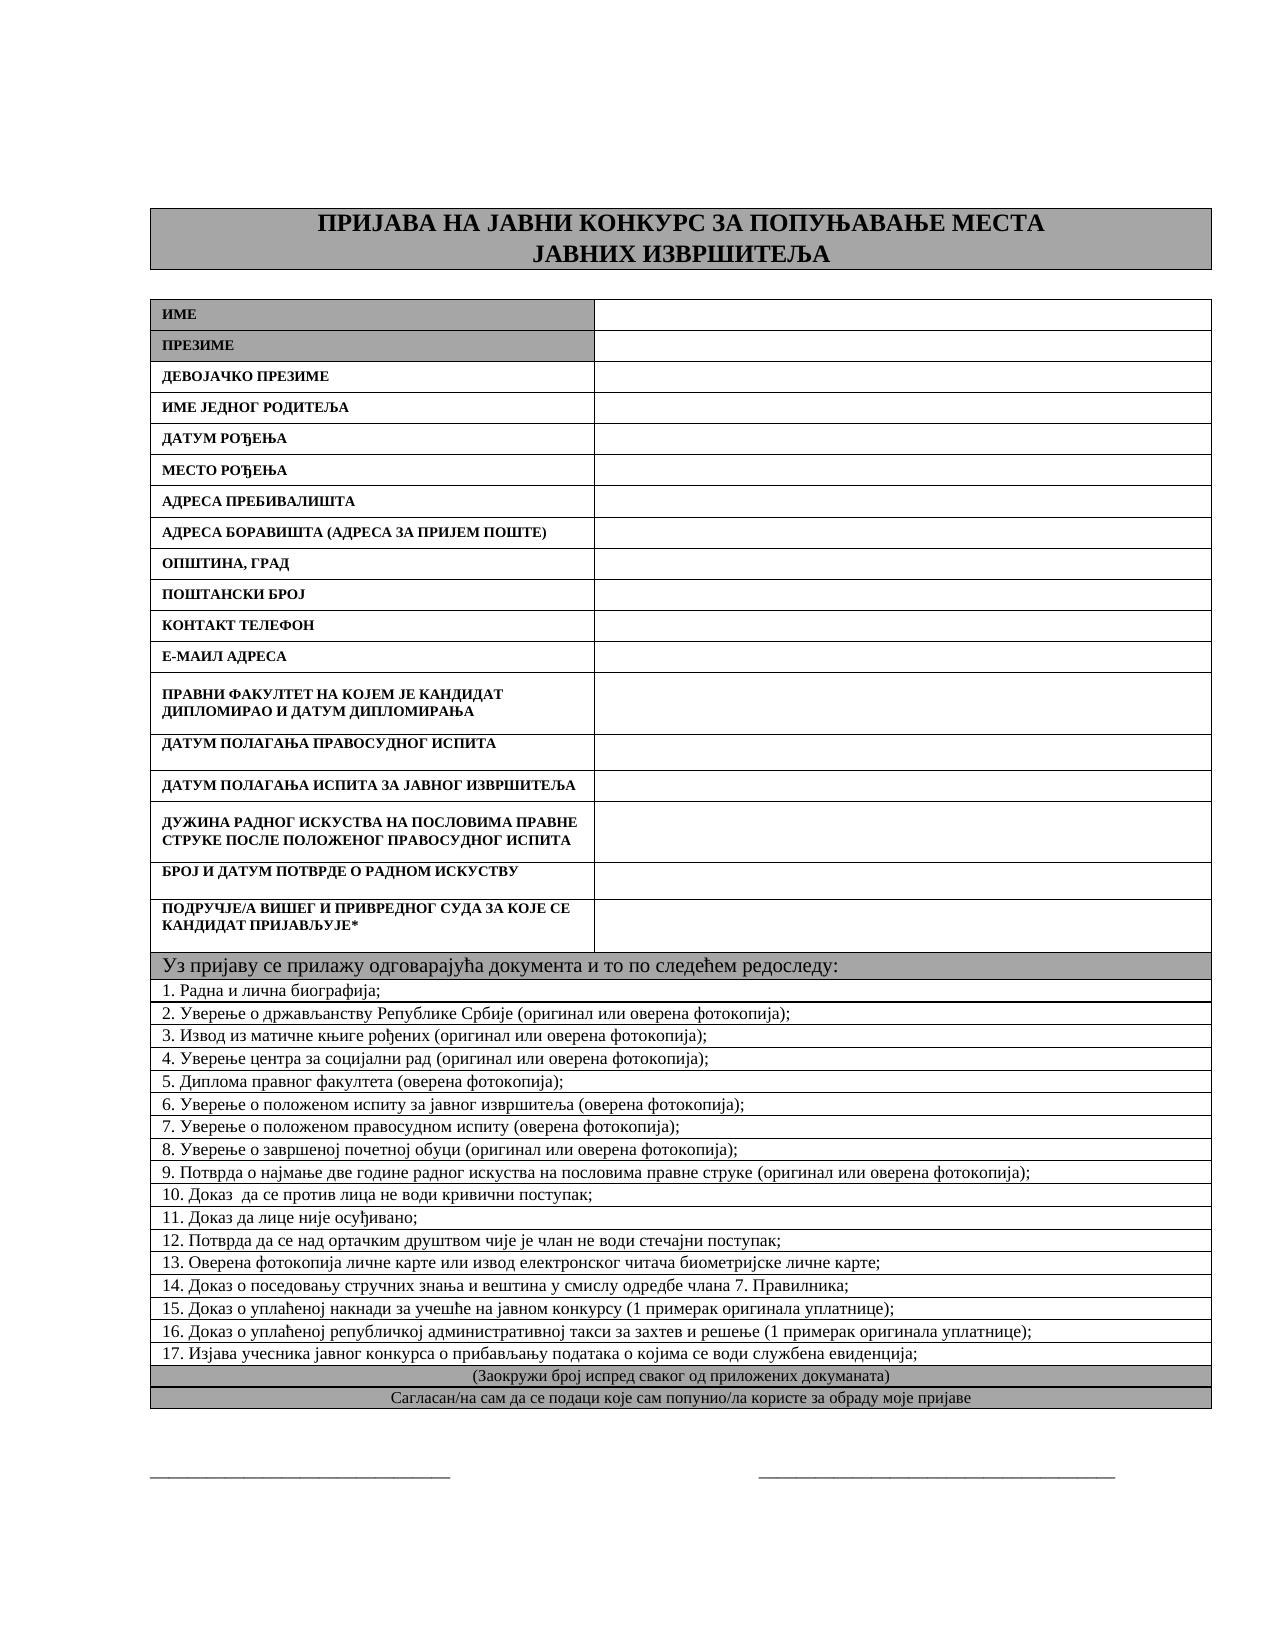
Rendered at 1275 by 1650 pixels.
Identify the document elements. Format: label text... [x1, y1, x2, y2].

table_cell [595, 673, 1211, 733]
table_cell ДАТУМ ПОЛАГАЊА ИСПИТА ЗА ЈАВНОГ ИЗВРШИТЕЉА [151, 771, 594, 801]
table_cell ПРАВНИ ФАКУЛТЕТ НА КОЈЕМ ЈЕ КАНДИДАТ ДИПЛОМИРАО И ДАТУМ ДИПЛОМИРАЊА [151, 673, 594, 733]
table_cell 17. Изјава учесника јавног конкурса о прибављању података о којима се води службена евиденција; [151, 1343, 1211, 1365]
table_cell АДРЕСА БОРАВИШТА (АДРЕСА ЗА ПРИЈЕМ ПОШТЕ) [151, 518, 594, 548]
table_cell 3. Извод из матичне књиге рођених (оригинал или оверена фотокопија); [151, 1025, 1211, 1047]
table_cell БРОЈ И ДАТУМ ПОТВРДЕ О РАДНОМ ИСКУСТВУ [151, 863, 594, 898]
table_cell 5. Диплома правног факултета (оверена фотокопија); [151, 1071, 1211, 1092]
table_cell 16. Доказ о уплаћеној републичкој административној такси за захтев и решење (1 примерак оригинала уплатнице); [151, 1320, 1211, 1342]
table_cell МЕСТО РОЂЕЊА [151, 455, 594, 485]
table_cell Сагласан/на сам да се подаци које сам попунио/ла користе за обраду моје пријаве [151, 1388, 1211, 1408]
table_cell ДАТУМ РОЂЕЊА [151, 424, 594, 454]
table_cell ДЕВОЈАЧКО ПРЕЗИМЕ [151, 362, 594, 392]
table_cell ДАТУМ ПОЛАГАЊА ПРАВОСУДНОГ ИСПИТА [151, 735, 594, 770]
table_cell (Заокружи број испред сваког од приложених докуманата) [151, 1366, 1211, 1386]
table_cell [595, 771, 1211, 801]
text ________________________________ ______________________________________ [150, 1459, 1125, 1481]
table_cell [595, 900, 1211, 952]
table_cell ИМЕ ЈЕДНОГ РОДИТЕЉА [151, 393, 594, 423]
table_cell ОПШТИНА, ГРАД [151, 549, 594, 579]
table_header ИМЕ [151, 300, 594, 330]
table_cell ПОШТАНСКИ БРОЈ [151, 580, 594, 610]
table_cell 1. Радна и лична биографија; [151, 980, 1211, 1001]
table_cell [595, 549, 1211, 579]
table_cell 8. Уверење о завршеној почетној обуци (оригинал или оверена фотокопија); [151, 1139, 1211, 1160]
table_cell Уз пријаву се прилажу одговарајућа документа и то по следећем редоследу: [151, 953, 1211, 979]
table_cell [595, 735, 1211, 770]
table_cell Е-МАИЛ АДРЕСА [151, 642, 594, 672]
table_cell 4. Уверење центра за социјални рад (оригинал или оверена фотокопија); [151, 1048, 1211, 1069]
table_cell 6. Уверење о положеном испиту за јавног извршитеља (оверена фотокопија); [151, 1093, 1211, 1115]
table_cell 12. Потврда да се над ортачким друштвом чије је члан не води стечајни поступак; [151, 1230, 1211, 1251]
table_cell 15. Доказ о уплаћеној накнади за учешће на јавном конкурсу (1 примерак оригинала уплатнице); [151, 1298, 1211, 1319]
table_cell ДУЖИНА РАДНОГ ИСКУСТВА НА ПОСЛОВИМА ПРАВНЕ СТРУКЕ ПОСЛЕ ПОЛОЖЕНОГ ПРАВОСУДНОГ ИСПИТА [151, 802, 594, 862]
table_cell 7. Уверење о положеном правосудном испиту (оверена фотокопија); [151, 1116, 1211, 1138]
table_cell [595, 518, 1211, 548]
table_cell [595, 486, 1211, 517]
table_cell [595, 611, 1211, 641]
table_cell ПРЕЗИМЕ [151, 331, 594, 361]
table_cell [595, 863, 1211, 898]
table_cell 13. Оверена фотокопија личне карте или извод електронског читача биометријске личне карте; [151, 1252, 1211, 1274]
table_cell [595, 424, 1211, 454]
table_cell [595, 580, 1211, 610]
table_cell [595, 362, 1211, 392]
table_cell [595, 642, 1211, 672]
table_cell 14. Доказ о поседовању стручних знања и вештина у смислу одредбе члана 7. Правилника; [151, 1275, 1211, 1297]
table_cell КОНТАКТ ТЕЛЕФОН [151, 611, 594, 641]
table_cell [595, 802, 1211, 862]
table_cell АДРЕСА ПРЕБИВАЛИШТА [151, 486, 594, 517]
table_cell 10. Доказ да се против лица не води кривични поступак; [151, 1184, 1211, 1206]
table_cell 9. Потврда о најмање две године радног искуства на пословима правне струке (оригинал или оверена фотокопија); [151, 1161, 1211, 1183]
table_header ПРИЈАВА НА ЈАВНИ КОНКУРС ЗА ПОПУЊАВАЊЕ МЕСТА ЈАВНИХ ИЗВРШИТЕЉА [151, 209, 1211, 269]
table_cell 2. Уверење о држављанству Републике Србије (оригинал или оверена фотокопија); [151, 1003, 1211, 1024]
table_cell [595, 331, 1211, 361]
table_cell 11. Доказ да лице није осуђивано; [151, 1207, 1211, 1228]
table_cell [595, 455, 1211, 485]
table_header [595, 300, 1211, 330]
table_cell [595, 393, 1211, 423]
table_cell ПОДРУЧЈЕ/А ВИШЕГ И ПРИВРЕДНОГ СУДА ЗА КОЈЕ СЕ КАНДИДАТ ПРИЈАВЉУЈЕ* [151, 900, 594, 952]
